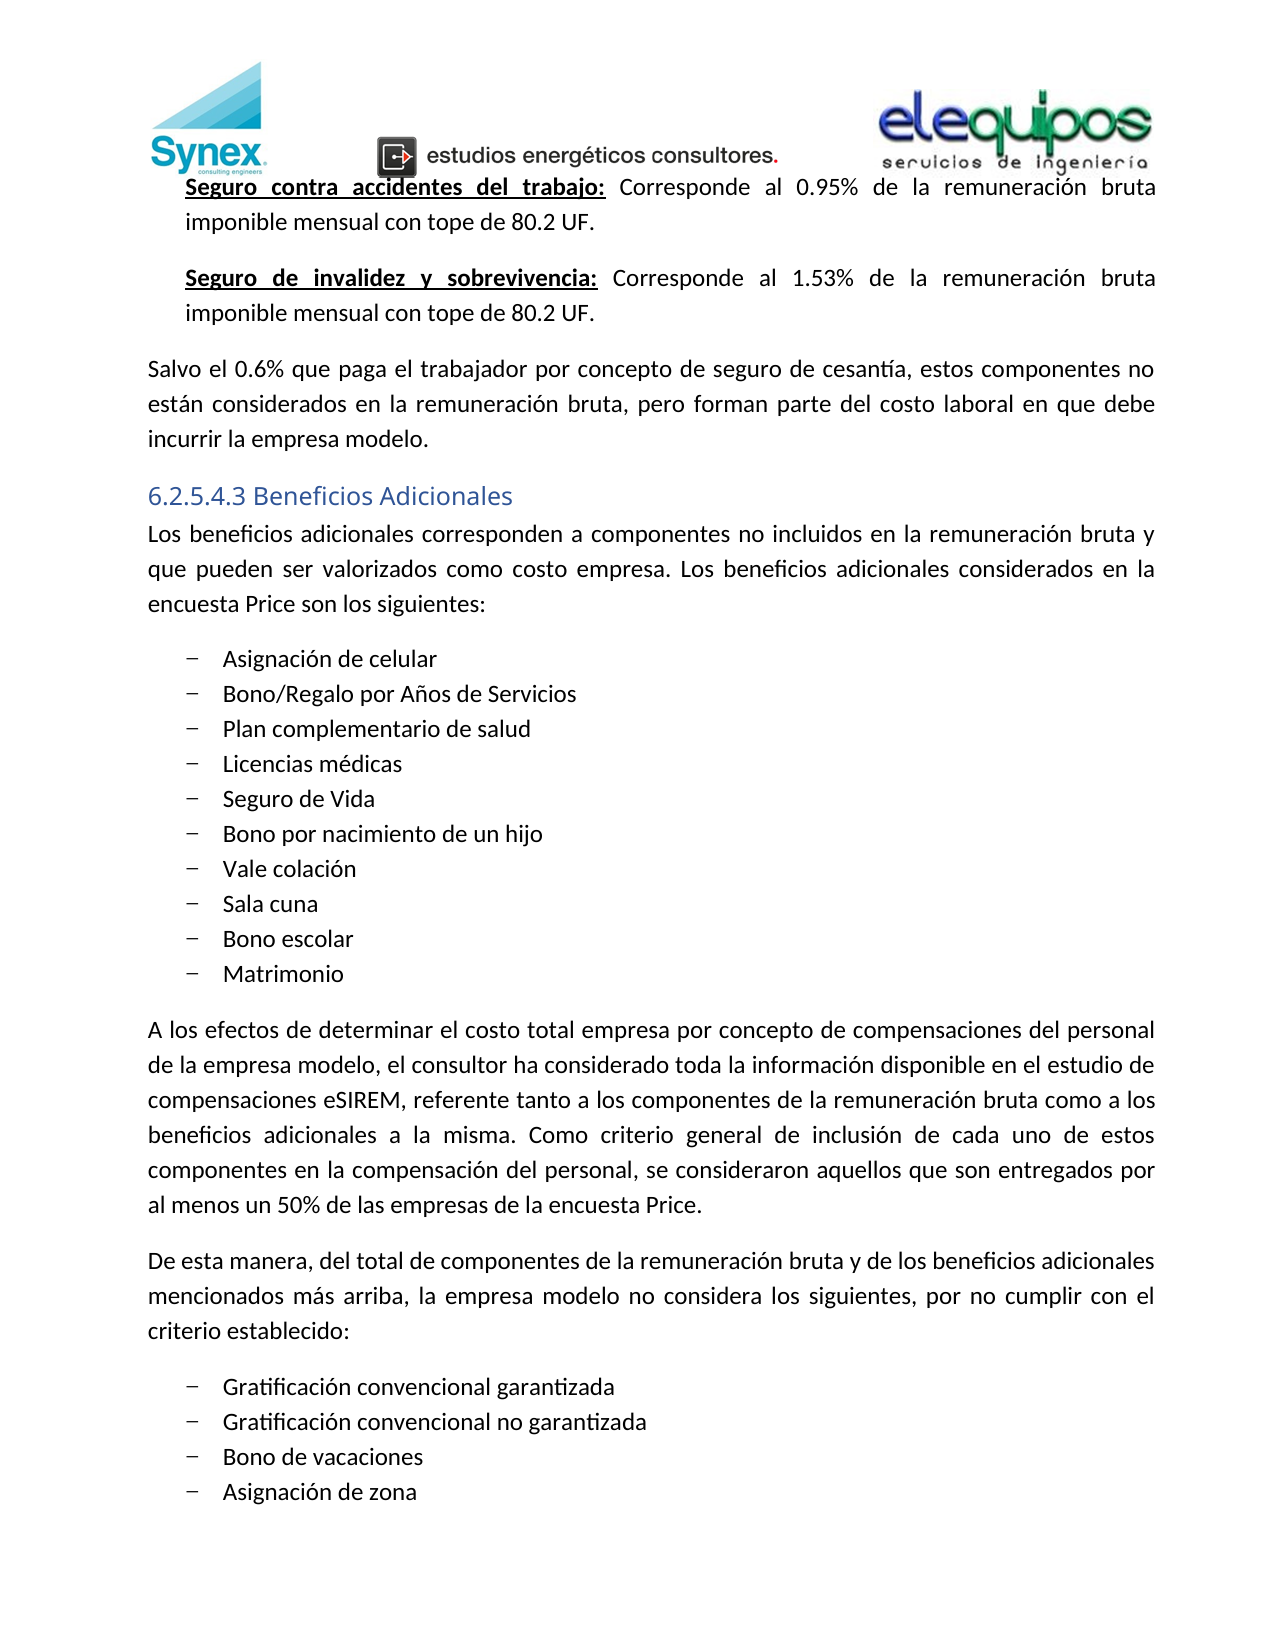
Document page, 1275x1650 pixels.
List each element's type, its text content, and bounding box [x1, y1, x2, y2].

text Seguro contra accidentes del trabajo: Corresponde al 0.95% de la remuneración bruta imponible mensual con tope de 80.2 UF. [185, 171, 1157, 237]
picture [150, 59, 1155, 178]
list Asignación de celular [185, 644, 1157, 674]
text Seguro de invalidez y sobrevivencia: Corresponde al 1.53% de la remuneración bruta imponible mensual con tope de 80.2 UF. [185, 262, 1157, 327]
list Bono escolar [185, 924, 1157, 954]
text De esta manera, del total de componentes de la remuneración bruta y de los beneficios adicionales mencionados más arriba, la empresa modelo no considera los siguientes, por no cumplir con el criterio establecido: [148, 1245, 1157, 1346]
list Vale colación [185, 854, 1157, 884]
list Bono de vacaciones [185, 1441, 1157, 1472]
list Sala cuna [185, 889, 1157, 919]
text Los beneficios adicionales corresponden a componentes no incluidos en la remuneración bruta y que pueden ser valorizados como costo empresa. Los beneficios adicionales considerados en la encuesta Price son los siguientes: [148, 518, 1157, 618]
text A los efectos de determinar el costo total empresa por concepto de compensaciones del personal de la empresa modelo, el consultor ha considerado toda la información disponible en el estudio de compensaciones eSIREM, referente tanto a los componentes de la remuneración bruta como a los beneficios adicionales a la misma. Como criterio general de inclusión de cada uno de estos componentes en la compensación del personal, se consideraron aquellos que son entregados por al menos un 50% de las empresas de la encuesta Price. [148, 1014, 1157, 1220]
list Bono/Regalo por Años de Servicios [185, 679, 1157, 709]
list Asignación de zona [185, 1476, 1157, 1507]
text Salvo el 0.6% que paga el trabajador por concepto de seguro de cesantía, estos componentes no están considerados en la remuneración bruta, pero forman parte del costo laboral en que debe incurrir la empresa modelo. [148, 353, 1157, 453]
list Seguro de Vida [185, 784, 1157, 814]
list Gratificación convencional garantizada [185, 1371, 1157, 1402]
list Gratificación convencional no garantizada [185, 1406, 1157, 1437]
list Bono por nacimiento de un hijo [185, 819, 1157, 849]
list Plan complementario de salud [185, 714, 1157, 744]
list Licencias médicas [185, 749, 1157, 779]
list Matrimonio [185, 959, 1157, 989]
subtitle Beneficios Adicionales [148, 479, 1157, 513]
